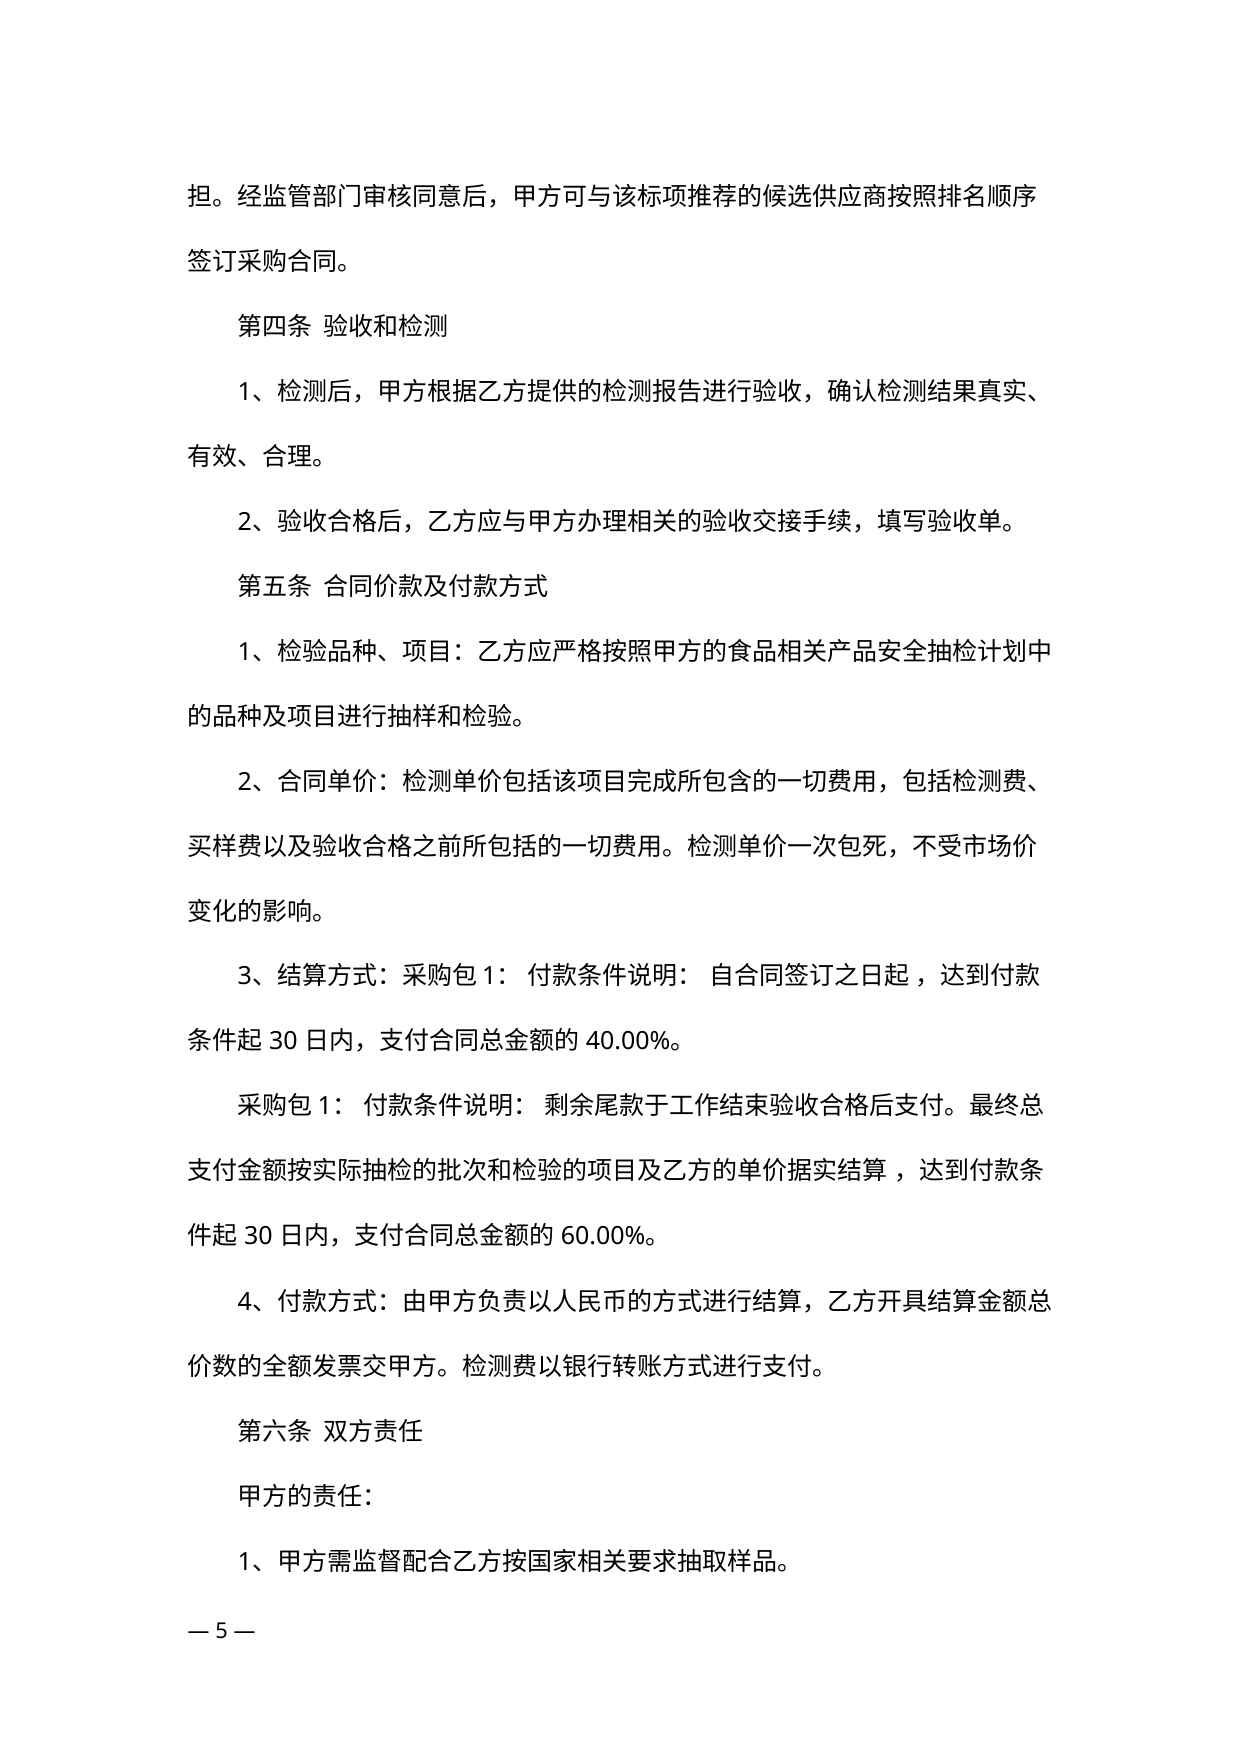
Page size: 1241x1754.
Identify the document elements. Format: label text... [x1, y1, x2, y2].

text 4、付款方式：由甲方负责以人民币的方式进行结算，乙方开具结算金额总价数的全额发票交甲方。检测费以银行转账方式进行支付。 [187, 1267, 1053, 1397]
text 第五条 合同价款及付款方式 [187, 552, 1053, 617]
text 1、甲方需监督配合乙方按国家相关要求抽取样品。 [187, 1527, 1053, 1592]
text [187, 162, 1053, 292]
text 1、检测后，甲方根据乙方提供的检测报告进行验收，确认检测结果真实、有效、合理。 [187, 357, 1053, 487]
text 第四条 验收和检测 [187, 292, 1053, 357]
text 甲方的责任： [187, 1462, 1053, 1527]
text 2、验收合格后，乙方应与甲方办理相关的验收交接手续，填写验收单。 [187, 487, 1053, 552]
text 采购包1： 付款条件说明： 剩余尾款于工作结束验收合格后支付。最终总支付金额按实际抽检的批次和检验的项目及乙方的单价据实结算 ，达到付款条件起 30 日内，支付合同总金额的 60.00%。 [187, 1072, 1053, 1267]
text 3、结算方式：采购包1： 付款条件说明： 自合同签订之日起 ，达到付款条件起 30 日内，支付合同总金额的 40.00%。 [187, 942, 1053, 1072]
text 第六条 双方责任 [187, 1397, 1053, 1462]
text 2、合同单价：检测单价包括该项目完成所包含的一切费用，包括检测费、买样费以及验收合格之前所包括的一切费用。检测单价一次包死，不受市场价变化的影响。 [187, 747, 1053, 942]
text 1、检验品种、项目：乙方应严格按照甲方的食品相关产品安全抽检计划中的品种及项目进行抽样和检验。 [187, 617, 1053, 747]
